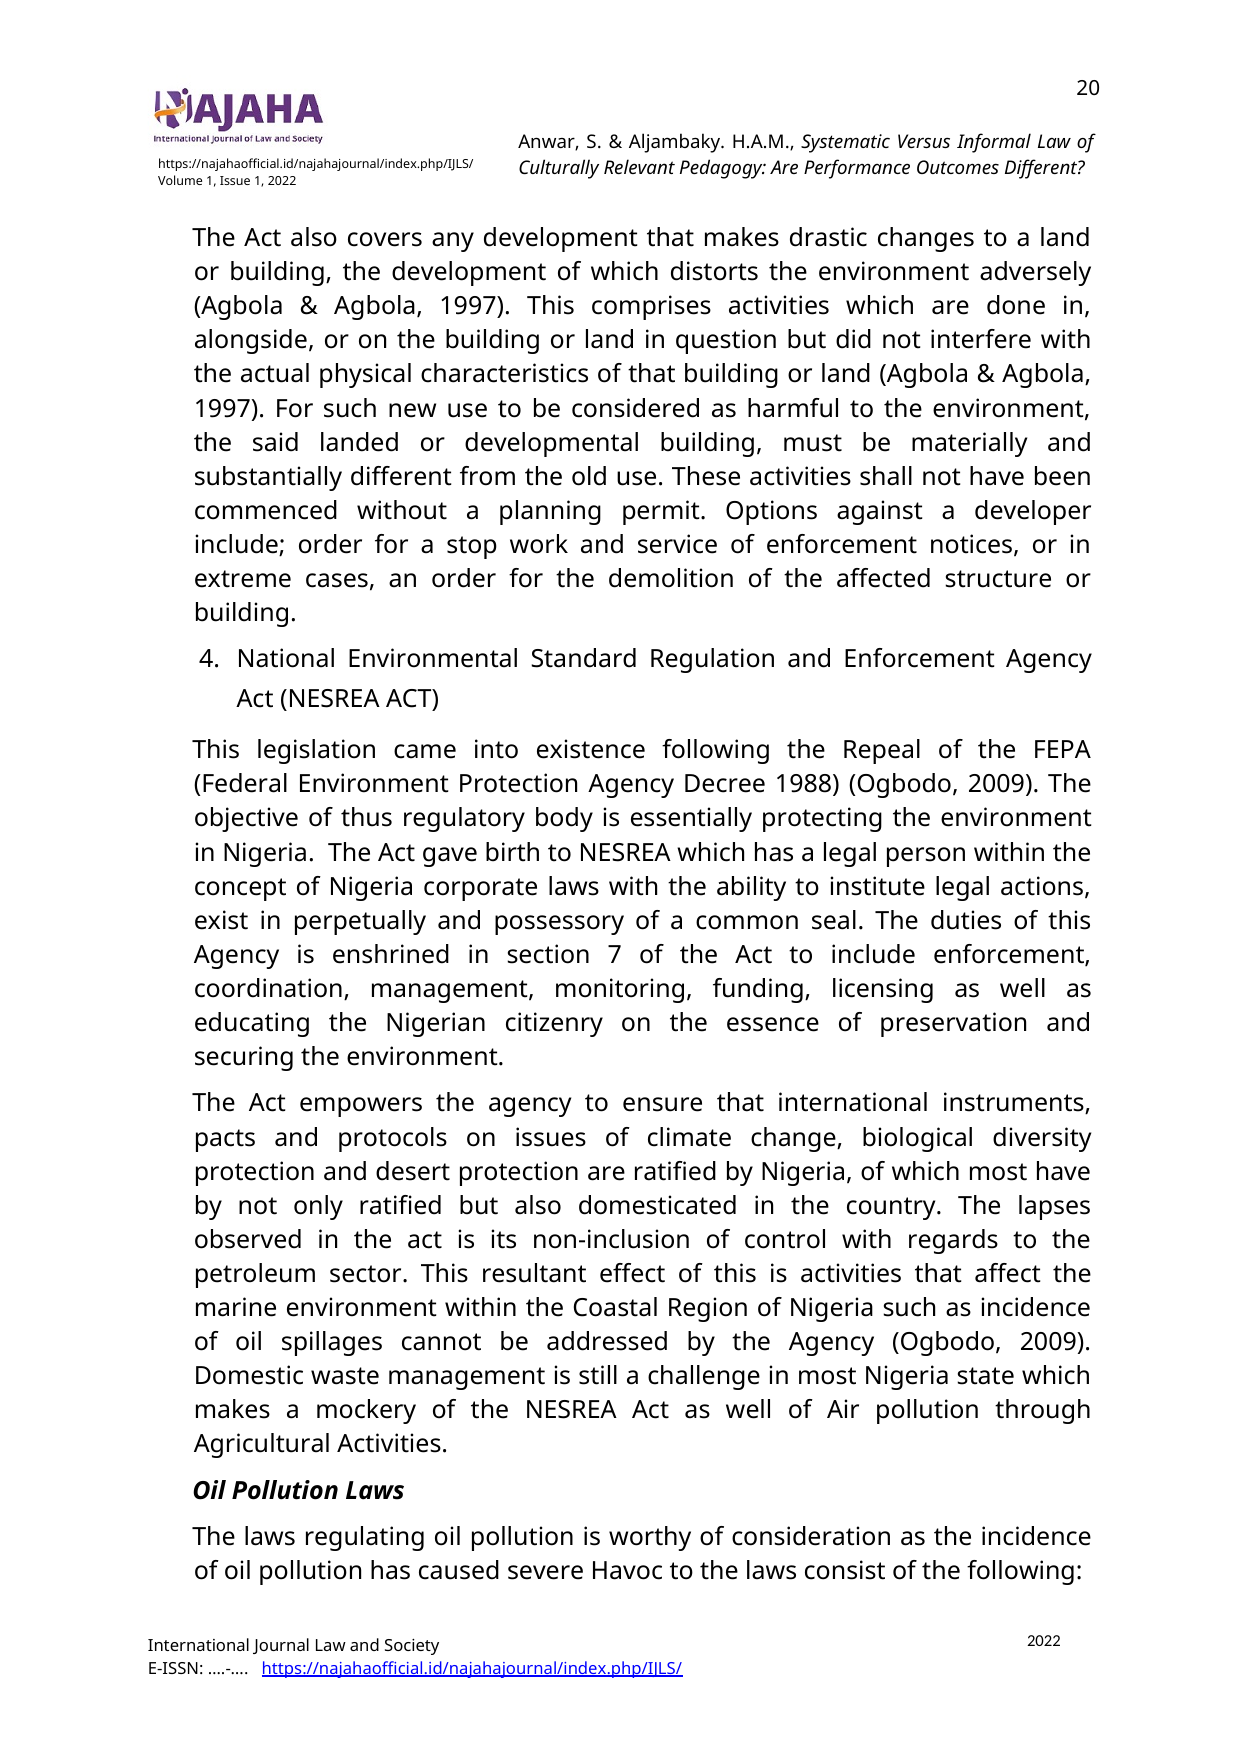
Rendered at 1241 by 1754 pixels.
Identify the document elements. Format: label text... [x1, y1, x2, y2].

text This legislation came into existence following the Repeal of the FEPA (Federal Environment Protection Agency Decree 1988) (Ogbodo, 2009). The objective of thus regulatory body is essentially protecting the environment in Nigeria. The Act gave birth to NESREA which has a legal person within the concept of Nigeria corporate laws with the ability to institute legal actions, exist in perpetually and possessory of a common seal. The duties of this Agency is enshrined in section 7 of the Act to include enforcement, coordination, management, monitoring, funding, licensing as well as educating the Nigerian citizenry on the essence of preservation and securing the environment. [192, 732, 1093, 1073]
list National Environmental Standard Regulation and Enforcement Agency Act (NESREA ACT) [199, 641, 1093, 714]
picture [147, 75, 328, 158]
text The Act also covers any development that makes drastic changes to a land or building, the development of which distorts the environment adversely (Agbola & Agbola, 1997). This comprises activities which are done in, alongside, or on the building or land in question but did not interfere with the actual physical characteristics of that building or land (Agbola & Agbola, 1997). For such new use to be considered as harmful to the environment, the said landed or developmental building, must be materially and substantially different from the old use. These activities shall not have been commenced without a planning permit. Options against a developer include; order for a stop work and service of enforcement notices, or in extreme cases, an order for the demolition of the affected structure or building. [192, 220, 1093, 629]
text Oil Pollution Laws [192, 1472, 1093, 1506]
text The laws regulating oil pollution is worthy of consideration as the incidence of oil pollution has caused severe Havoc to the laws consist of the following: [192, 1519, 1093, 1587]
text The Act empowers the agency to ensure that international instruments, pacts and protocols on issues of climate change, biological diversity protection and desert protection are ratified by Nigeria, of which most have by not only ratified but also domesticated in the country. The lapses observed in the act is its non-inclusion of control with regards to the petroleum sector. This resultant effect of this is activities that affect the marine environment within the Coastal Region of Nigeria such as incidence of oil spillages cannot be addressed by the Agency (Ogbodo, 2009). Domestic waste management is still a challenge in most Nigeria state which makes a mockery of the NESREA Act as well of Air pollution through Agricultural Activities. [192, 1085, 1093, 1460]
